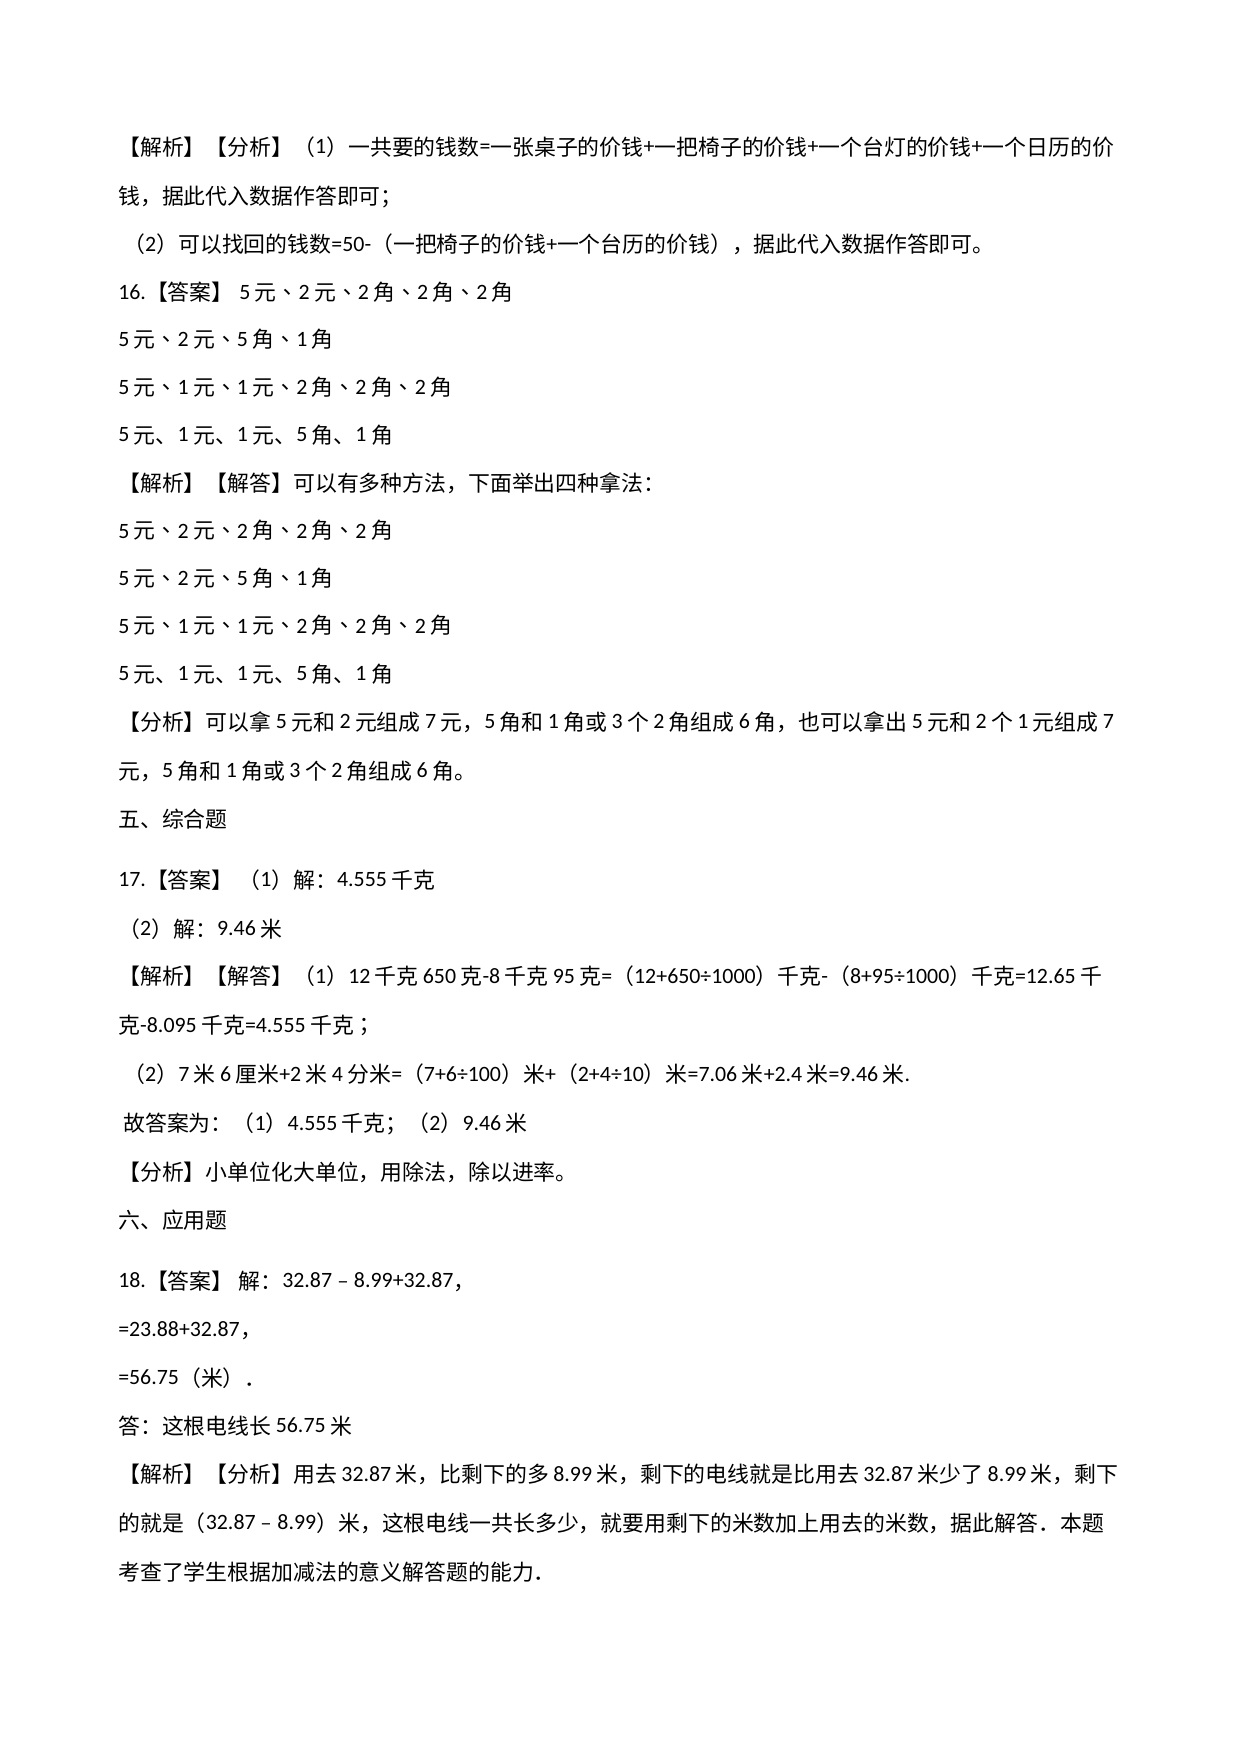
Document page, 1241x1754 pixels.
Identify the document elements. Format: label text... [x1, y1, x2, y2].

text 5元、1元、1元、2角、2角、2角 [118, 370, 1122, 403]
text 5元、1元、1元、5角、1角 [118, 656, 1122, 689]
text 答：这根电线长56.75米 [118, 1408, 1122, 1441]
text 【解析】【解答】可以有多种方法，下面举出四种拿法： [118, 466, 1122, 498]
text =23.88+32.87， [118, 1312, 1122, 1344]
text 六、应用题 [118, 1203, 1122, 1235]
text 【解析】【分析】用去32.87米，比剩下的多8.99米，剩下的电线就是比用去32.87米少了8.99米，剩下的就是（32.87﹣8.99）米，这根电线一共长多少，就要用剩下的米数加上用去的米数，据此解答．本题考查了学生根据加减法的意义解答题的能力． [118, 1457, 1122, 1587]
text =56.75（米）． [118, 1360, 1122, 1393]
text 【分析】小单位化大单位，用除法，除以进率。 [118, 1154, 1122, 1187]
text 5元、1元、1元、5角、1角 [118, 417, 1122, 450]
text 【解析】【解答】（1）12千克650克-8千克95克=（12+650÷1000）千克-（8+95÷1000）千克=12.65千克-8.095千克=4.555千克； （2）7米6厘米+2米4分米=（7+6÷100）米+（2+4÷10）米=7.06米+2.4米=9.46米. 故答案为：（1）4.555千克；（2）9.46米 [118, 960, 1122, 1138]
text 18.【答案】 解：32.87﹣8.99+32.87， [118, 1263, 1122, 1296]
text 5元、2元、5角、1角 [118, 562, 1122, 594]
text 16.【答案】 5元、2元、2角、2角、2角 [118, 275, 1122, 308]
text 5元、2元、2角、2角、2角 [118, 514, 1122, 547]
text 【解析】【分析】（1）一共要的钱数=一张桌子的价钱+一把椅子的价钱+一个台灯的价钱+一个日历的价钱，据此代入数据作答即可； （2）可以找回的钱数=50-（一把椅子的价钱+一个台历的价钱），据此代入数据作答即可。 [118, 129, 1122, 259]
text 5元、2元、5角、1角 [118, 323, 1122, 355]
text 5元、1元、1元、2角、2角、2角 [118, 609, 1122, 641]
text 17.【答案】 （1）解：4.555千克 （2）解：9.46米 [118, 863, 1122, 944]
text 五、综合题 [118, 802, 1122, 834]
text 【分析】可以拿5元和2元组成7元，5角和1角或3个2角组成6角，也可以拿出5元和2个1元组成7元，5角和1角或3个2角组成6角。 [118, 705, 1122, 786]
